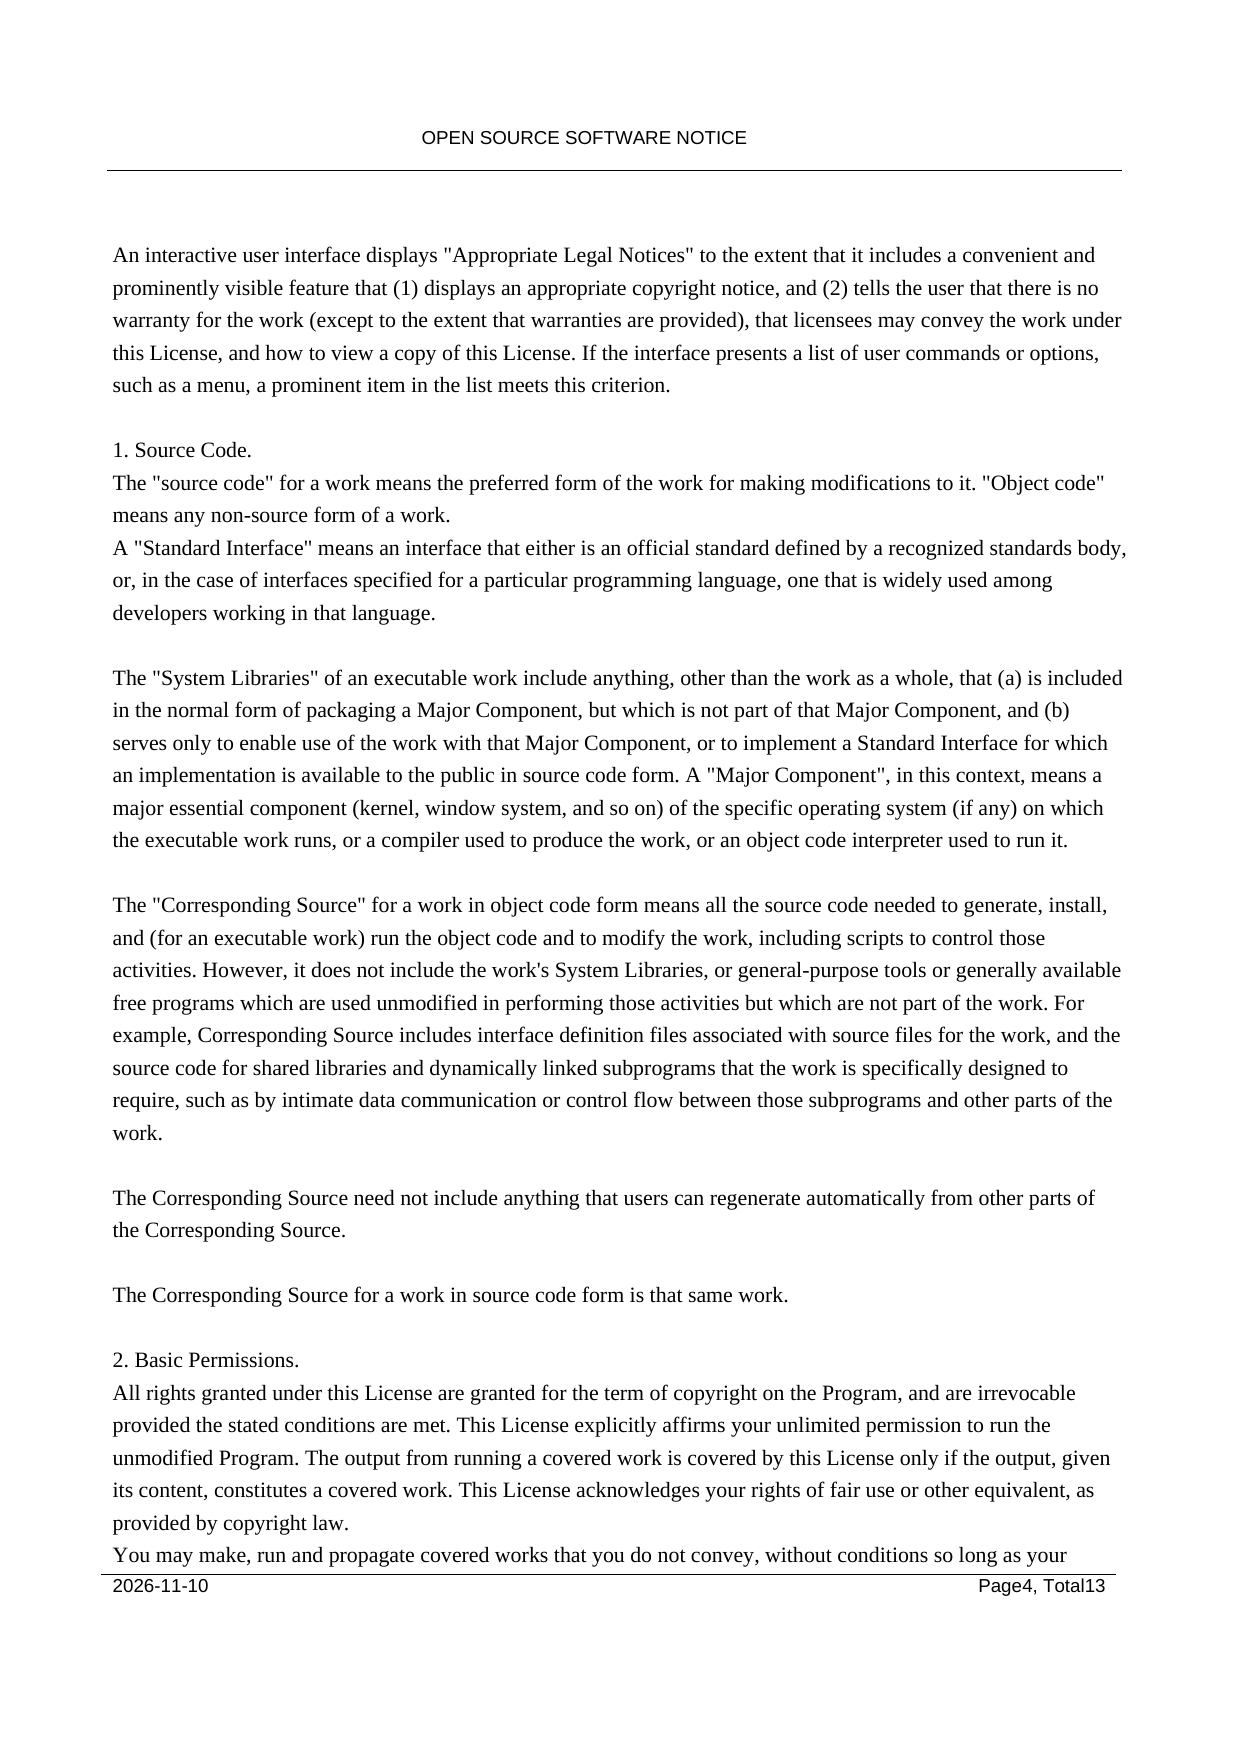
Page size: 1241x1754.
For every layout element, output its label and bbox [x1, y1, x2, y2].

text [112, 206, 1128, 1571]
